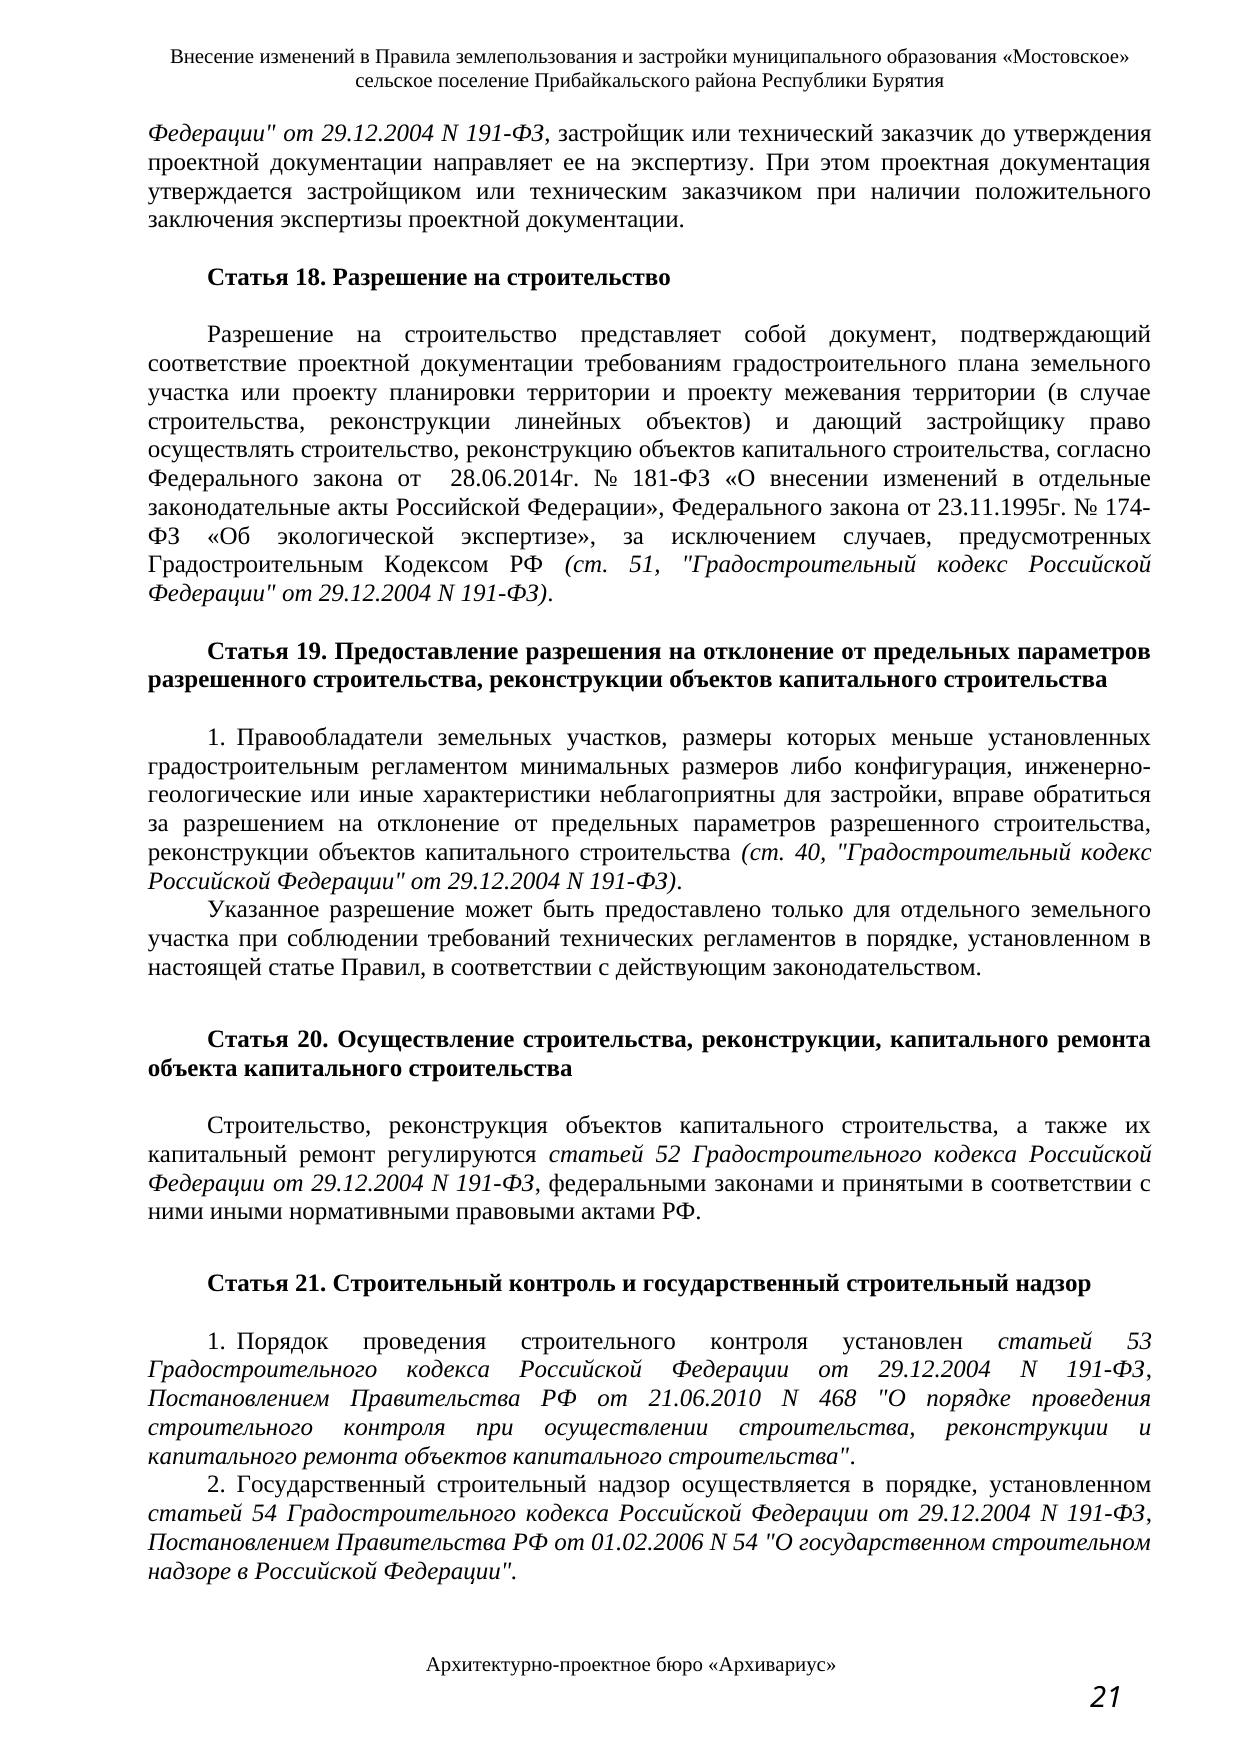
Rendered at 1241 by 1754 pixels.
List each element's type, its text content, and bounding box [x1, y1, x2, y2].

text Статья 18. Разрешение на строительство [148, 262, 1152, 291]
text Статья 21. Строительный контроль и государственный строительный надзор [148, 1268, 1152, 1297]
list Государственный строительный надзор осуществляется в порядке, установленном статьей 54 Градостроительного кодекса Российской Федерации от 29.12.2004 N 191-ФЗ, Постановлением Правительства РФ от 01.02.2006 N 54 "О государственном строительном надзоре в Российской Федерации". [148, 1469, 1152, 1584]
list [148, 118, 1152, 233]
text Разрешение на строительство представляет собой документ, подтверждающий соответствие проектной документации требованиям градостроительного плана земельного участка или проекту планировки территории и проекту межевания территории (в случае строительства, реконструкции линейных объектов) и дающий застройщику право осуществлять строительство, реконструкцию объектов капитального строительства, согласно Федерального закона от 28.06.2014г. № 181-ФЗ «О внесении изменений в отдельные законодательные акты Российской Федерации», Федерального закона от 23.11.1995г. № 174-ФЗ «Об экологической экспертизе», за исключением случаев, предусмотренных Градостроительным Кодексом РФ (ст. 51, "Градостроительный кодекс Российской Федерации" от 29.12.2004 N 191-ФЗ). [148, 319, 1152, 607]
text Статья 19. Предоставление разрешения на отклонение от предельных параметров разрешенного строительства, реконструкции объектов капитального строительства [148, 636, 1152, 693]
text Строительство, реконструкция объектов капитального строительства, а также их капитальный ремонт регулируются статьей 52 Градостроительного кодекса Российской Федерации от 29.12.2004 N 191-ФЗ, федеральными законами и принятыми в соответствии с ними иными нормативными правовыми актами РФ. [148, 1110, 1152, 1225]
text Статья 20. Осуществление строительства, реконструкции, капитального ремонта объекта капитального строительства [148, 1024, 1152, 1081]
text Указанное разрешение может быть предоставлено только для отдельного земельного участка при соблюдении требований технических регламентов в порядке, установленном в настоящей статье Правил, в соответствии с действующим законодательством. [148, 894, 1152, 981]
list Правообладатели земельных участков, размеры которых меньше установленных градостроительным регламентом минимальных размеров либо конфигурация, инженерно-геологические или иные характеристики неблагоприятны для застройки, вправе обратиться за разрешением на отклонение от предельных параметров разрешенного строительства, реконструкции объектов капитального строительства (ст. 40, "Градостроительный кодекс Российской Федерации" от 29.12.2004 N 191-ФЗ). [148, 722, 1152, 894]
list Порядок проведения строительного контроля установлен статьей 53 Градостроительного кодекса Российской Федерации от 29.12.2004 N 191-ФЗ, Постановлением Правительства РФ от 21.06.2010 N 468 "О порядке проведения строительного контроля при осуществлении строительства, реконструкции и капитального ремонта объектов капитального строительства". [148, 1326, 1152, 1469]
